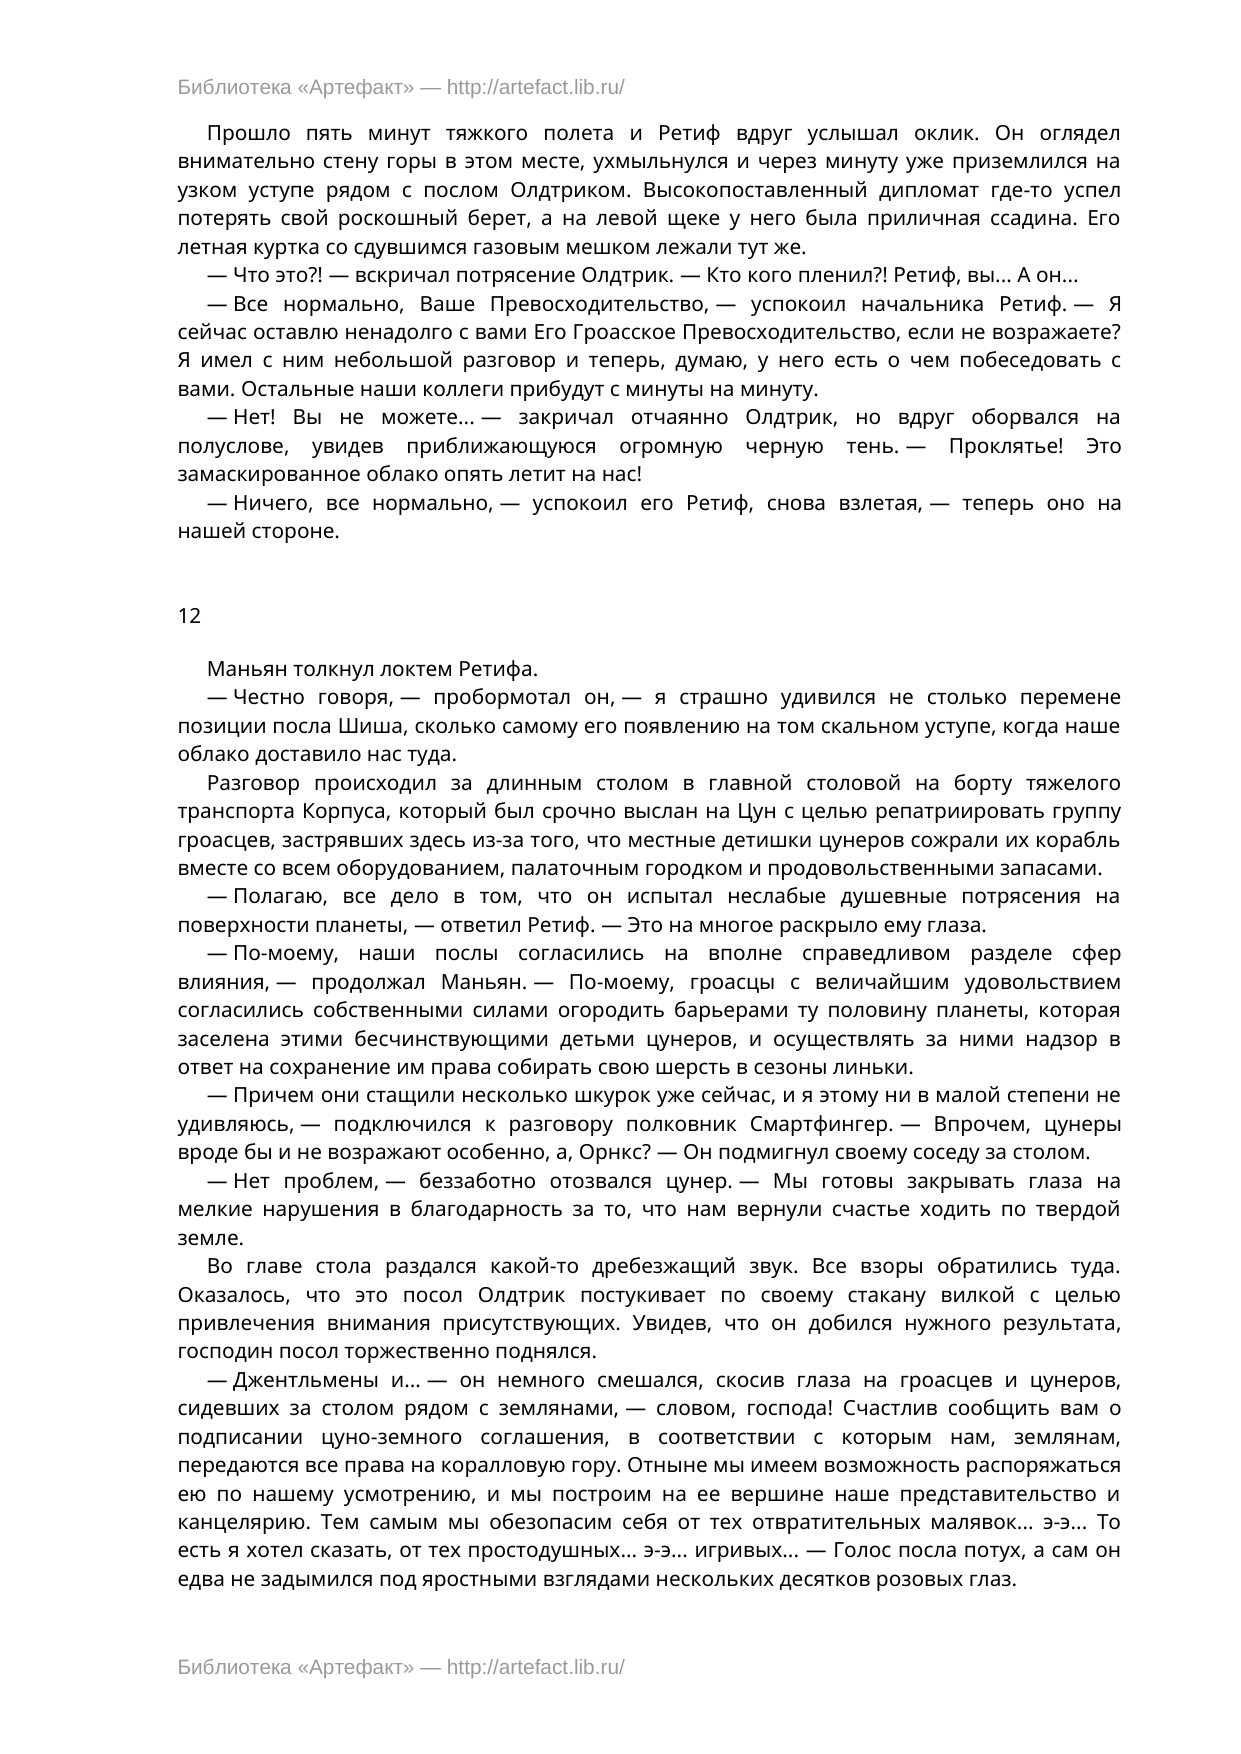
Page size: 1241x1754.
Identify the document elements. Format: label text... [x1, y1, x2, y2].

text — Ничего, все нормально, — успокоил его Ретиф, снова взлетая, — теперь оно на нашей стороне. [177, 488, 1122, 545]
text Прошло пять минут тяжкого полета и Ретиф вдруг услышал оклик. Он оглядел внимательно стену горы в этом месте, ухмыльнулся и через минуту уже приземлился на узком уступе рядом с послом Олдтриком. Высокопоставленный дипломат где-то успел потерять свой роскошный берет, а на левой щеке у него была приличная ссадина. Его летная куртка со сдувшимся газовым мешком лежали тут же. [177, 118, 1122, 260]
text 12 [177, 545, 1122, 654]
text — Что это?! — вскричал потрясение Олдтрик. — Кто кого пленил?! Ретиф, вы... А он... [177, 260, 1122, 289]
text — Нет! Вы не можете... — закричал отчаянно Олдтрик, но вдруг оборвался на полуслове, увидев приближающуюся огромную черную тень. — Проклятье! Это замаскированное облако опять летит на нас! [177, 402, 1122, 488]
text Разговор происходил за длинным столом в главной столовой на борту тяжелого транспорта Корпуса, который был срочно выслан на Цун с целью репатриировать группу гроасцев, застрявших здесь из-за того, что местные детишки цунеров сожрали их корабль вместе со всем оборудованием, палаточным городком и продовольственными запасами. [177, 768, 1122, 882]
text — Джентльмены и... — он немного смешался, скосив глаза на гроасцев и цунеров, сидевших за столом рядом с землянами, — словом, господа! Счастлив сообщить вам о подписании цуно-земного соглашения, в соответствии с которым нам, землянам, передаются все права на коралловую гору. Отныне мы имеем возможность распоряжаться ею по нашему усмотрению, и мы построим на ее вершине наше представительство и канцелярию. Тем самым мы обезопасим себя от тех отвратительных малявок... э-э... То есть я хотел сказать, от тех простодушных... э-э... игривых... — Голос посла потух, а сам он едва не задымился под яростными взглядами нескольких десятков розовых глаз. [177, 1365, 1122, 1592]
text — Все нормально, Ваше Превосходительство, — успокоил начальника Ретиф. — Я сейчас оставлю ненадолго с вами Его Гроасское Превосходительство, если не возражаете? Я имел с ним небольшой разговор и теперь, думаю, у него есть о чем побеседовать с вами. Остальные наши коллеги прибудут с минуты на минуту. [177, 289, 1122, 402]
text — По-моему, наши послы согласились на вполне справедливом разделе сфер влияния, — продолжал Маньян. — По-моему, гроасцы с величайшим удовольствием согласились собственными силами огородить барьерами ту половину планеты, которая заселена этими бесчинствующими детьми цунеров, и осуществлять за ними надзор в ответ на сохранение им права собирать свою шерсть в сезоны линьки. [177, 938, 1122, 1081]
text — Честно говоря, — пробормотал он, — я страшно удивился не столько перемене позиции посла Шиша, сколько самому его появлению на том скальном уступе, когда наше облако доставило нас туда. [177, 682, 1122, 768]
text — Нет проблем, — беззаботно отозвался цунер. — Мы готовы закрывать глаза на мелкие нарушения в благодарность за то, что нам вернули счастье ходить по твердой земле. [177, 1166, 1122, 1251]
text — Полагаю, все дело в том, что он испытал неслабые душевные потрясения на поверхности планеты, — ответил Ретиф. — Это на многое раскрыло ему глаза. [177, 882, 1122, 938]
text — Причем они стащили несколько шкурок уже сейчас, и я этому ни в малой степени не удивляюсь, — подключился к разговору полковник Смартфингер. — Впрочем, цунеры вроде бы и не возражают особенно, а, Орнкс? — Он подмигнул своему соседу за столом. [177, 1081, 1122, 1166]
text Во главе стола раздался какой-то дребезжащий звук. Все взоры обратились туда. Оказалось, что это посол Олдтрик постукивает по своему стакану вилкой с целью привлечения внимания присутствующих. Увидев, что он добился нужного результата, господин посол торжественно поднялся. [177, 1251, 1122, 1365]
text Маньян толкнул локтем Ретифа. [177, 654, 1122, 682]
